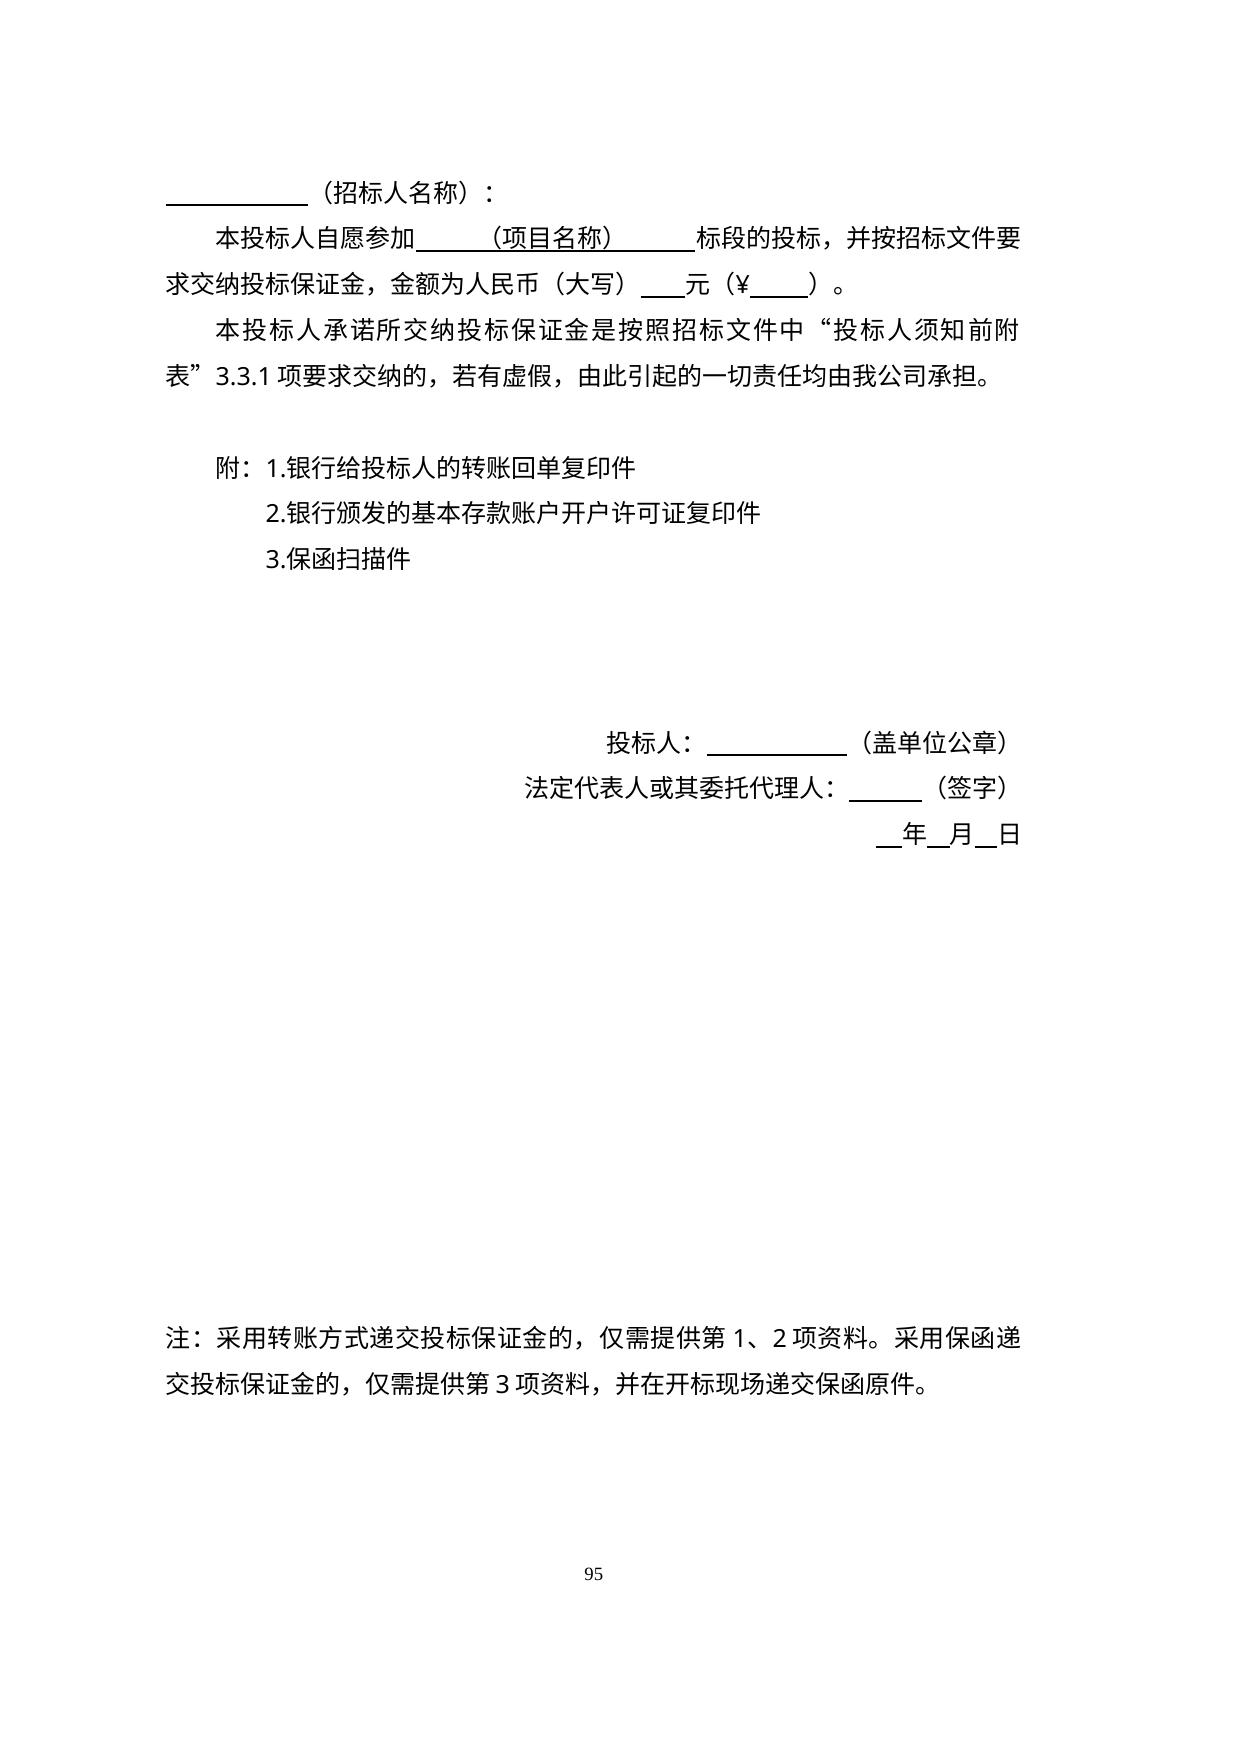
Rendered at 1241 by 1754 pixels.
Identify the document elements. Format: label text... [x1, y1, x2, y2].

text 投标人： （盖单位公章） [165, 715, 1022, 761]
text 2.银行颁发的基本存款账户开户许可证复印件 [165, 486, 1022, 532]
text （招标人名称）： [165, 165, 1022, 211]
text 注：采用转账方式递交投标保证金的，仅需提供第1、2项资料。采用保函递交投标保证金的，仅需提供第3项资料，并在开标现场递交保函原件。 [165, 1311, 1022, 1403]
text 本投标人自愿参加 （项目名称） 标段的投标，并按招标文件要求交纳投标保证金，金额为人民币（大写） 元（¥ ）。 [165, 211, 1022, 303]
text 法定代表人或其委托代理人： （签字） [165, 761, 1022, 807]
text 本投标人承诺所交纳投标保证金是按照招标文件中“投标人须知前附表”3.3.1项要求交纳的，若有虚假，由此引起的一切责任均由我公司承担。 [165, 303, 1022, 394]
text 3.保函扫描件 [165, 532, 1022, 578]
text 附：1.银行给投标人的转账回单复印件 [165, 440, 1022, 486]
text 年 月 日 [165, 807, 1022, 853]
